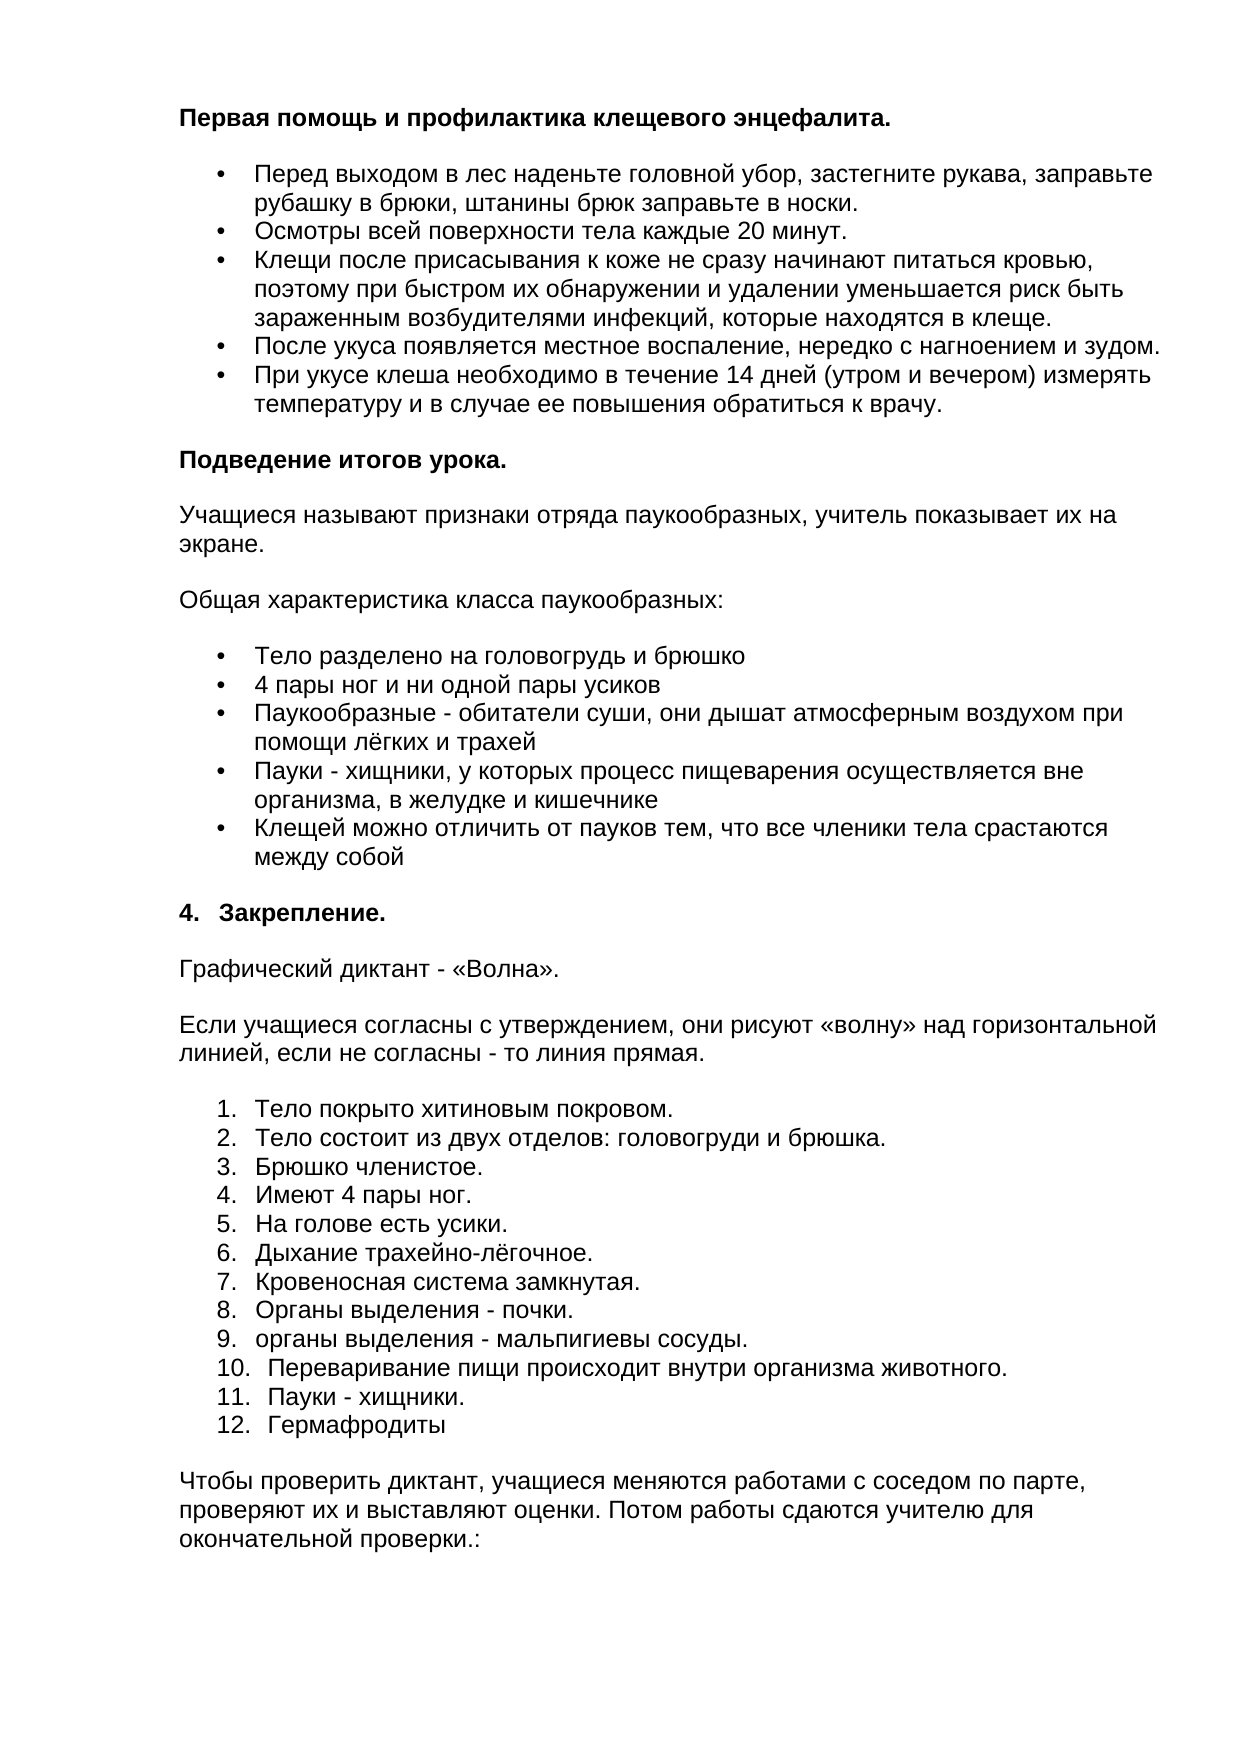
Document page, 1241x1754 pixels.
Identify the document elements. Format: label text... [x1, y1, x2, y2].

list Паукообразные - обитатели суши, они дышат атмосферным воздухом при помощи лёгких и трахей [216, 698, 1166, 756]
list При укусе клеша необходимо в течение 14 дней (утром и вечером) измерять температуру и в случае ее повышения обратиться к врачу. [216, 360, 1166, 417]
list 4 пары ног и ни одной пары усиков [179, 669, 1166, 698]
text Чтобы проверить диктант, учащиеся меняются работами с соседом по парте, проверяют их и выставляют оценки. Потом работы сдаются учителю для окончательной проверки.: [179, 1466, 1166, 1552]
text Графический диктант - «Волна». [179, 954, 1166, 982]
list Осмотры всей поверхности тела каждые 20 минут. [179, 216, 1166, 245]
list Пауки - хищники. [179, 1382, 1166, 1410]
text Первая помощь и профилактика клещевого энцефалита. [179, 103, 1166, 132]
list Закрепление. [219, 898, 1166, 927]
list Переваривание пищи происходит внутри организма животного. [179, 1353, 1166, 1382]
list органы выделения - мальпигиевы сосуды. [179, 1324, 1166, 1353]
text Если учащиеся согласны с утверждением, они рисуют «волну» над горизонтальной линией, если не согласны - то линия прямая. [179, 1009, 1166, 1067]
list После укуса появляется местное воспаление, нередко с нагноением и зудом. [216, 331, 1166, 360]
list Брюшко членистое. [179, 1152, 1166, 1180]
list Клещей можно отличить от пауков тем, что все членики тела срастаются между собой [216, 813, 1166, 871]
list Тело состоит из двух отделов: головогруди и брюшка. [179, 1123, 1166, 1152]
list Перед выходом в лес наденьте головной убор, застегните рукава, заправьте рубашку в брюки, штанины брюк заправьте в носки. [216, 159, 1166, 216]
list Имеют 4 пары ног. [179, 1180, 1166, 1209]
list Тело покрыто хитиновым покровом. [179, 1094, 1166, 1123]
list На голове есть усики. [179, 1209, 1166, 1238]
list Пауки - хищники, у которых процесс пищеварения осуществляется вне организма, в желудке и кишечнике [216, 756, 1166, 813]
list Тело разделено на головогрудь и брюшко [179, 641, 1166, 669]
list Кровеносная система замкнутая. [179, 1267, 1166, 1295]
text Учащиеся называют признаки отряда паукообразных, учитель показывает их на экране. [179, 500, 1166, 558]
list Гермафродиты [179, 1410, 1166, 1439]
list Дыхание трахейно-лёгочное. [179, 1238, 1166, 1267]
list Клещи после присасывания к коже не сразу начинают питаться кровью, поэтому при быстром их обнаружении и удалении уменьшается риск быть зараженным возбудителями инфекций, которые находятся в клеще. [216, 245, 1166, 331]
text Общая характеристика класса паукообразных: [179, 585, 1166, 614]
list Органы выделения - почки. [179, 1295, 1166, 1324]
text Подведение итогов урока. [179, 444, 1166, 473]
